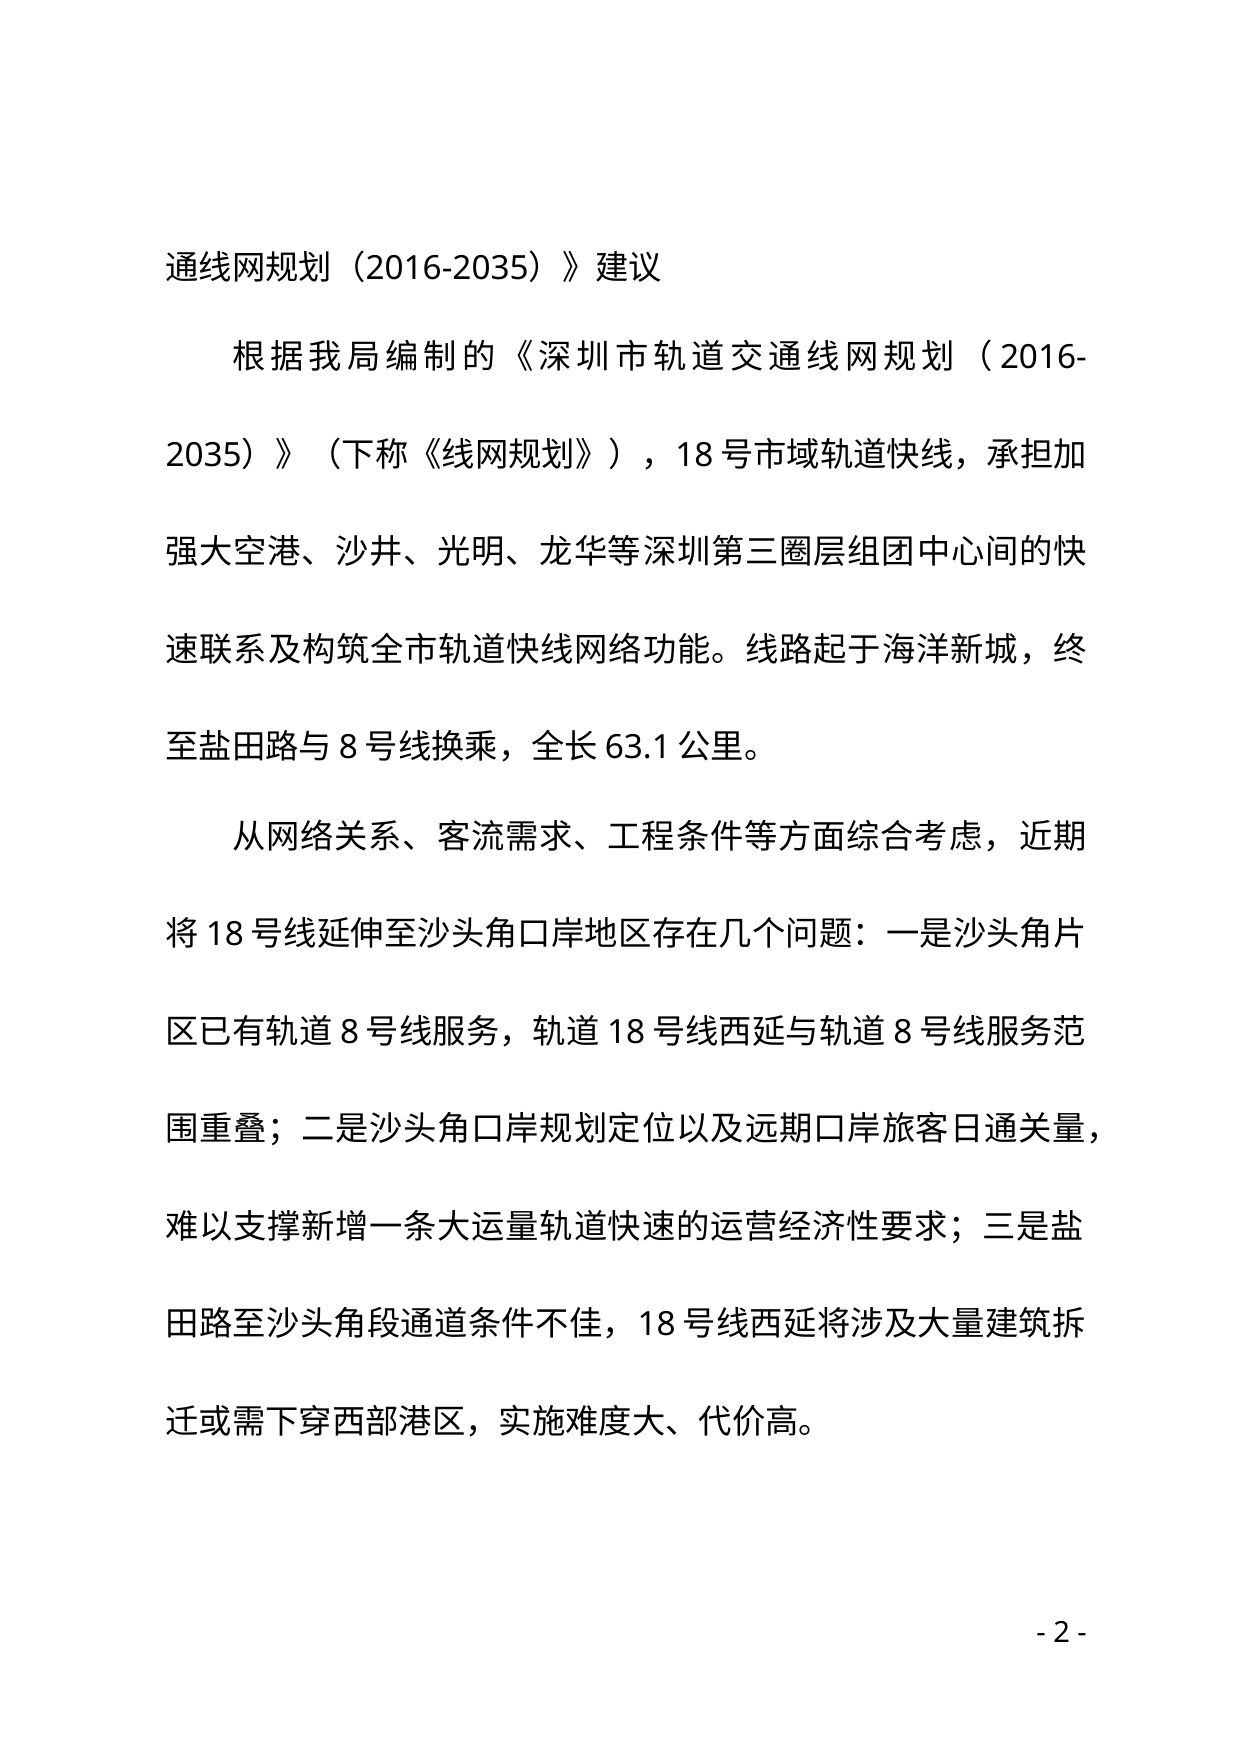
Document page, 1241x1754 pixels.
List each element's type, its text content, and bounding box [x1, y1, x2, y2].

text 根据我局编制的《深圳市轨道交通线网规划（2016-2035）》（下称《线网规划》），18号市域轨道快线，承担加强大空港、沙井、光明、龙华等深圳第三圈层组团中心间的快速联系及构筑全市轨道快线网络功能。线路起于海洋新城，终至盐田路与8号线换乘，全长63.1公里。 [165, 322, 1087, 777]
text 从网络关系、客流需求、工程条件等方面综合考虑，近期将18号线延伸至沙头角口岸地区存在几个问题：一是沙头角片区已有轨道8号线服务，轨道18号线西延与轨道8号线服务范围重叠；二是沙头角口岸规划定位以及远期口岸旅客日通关量，难以支撑新增一条大运量轨道快速的运营经济性要求；三是盐田路至沙头角段通道条件不佳，18号线西延将涉及大量建筑拆迁或需下穿西部港区，实施难度大、代价高。 [165, 801, 1087, 1451]
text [165, 233, 1087, 298]
